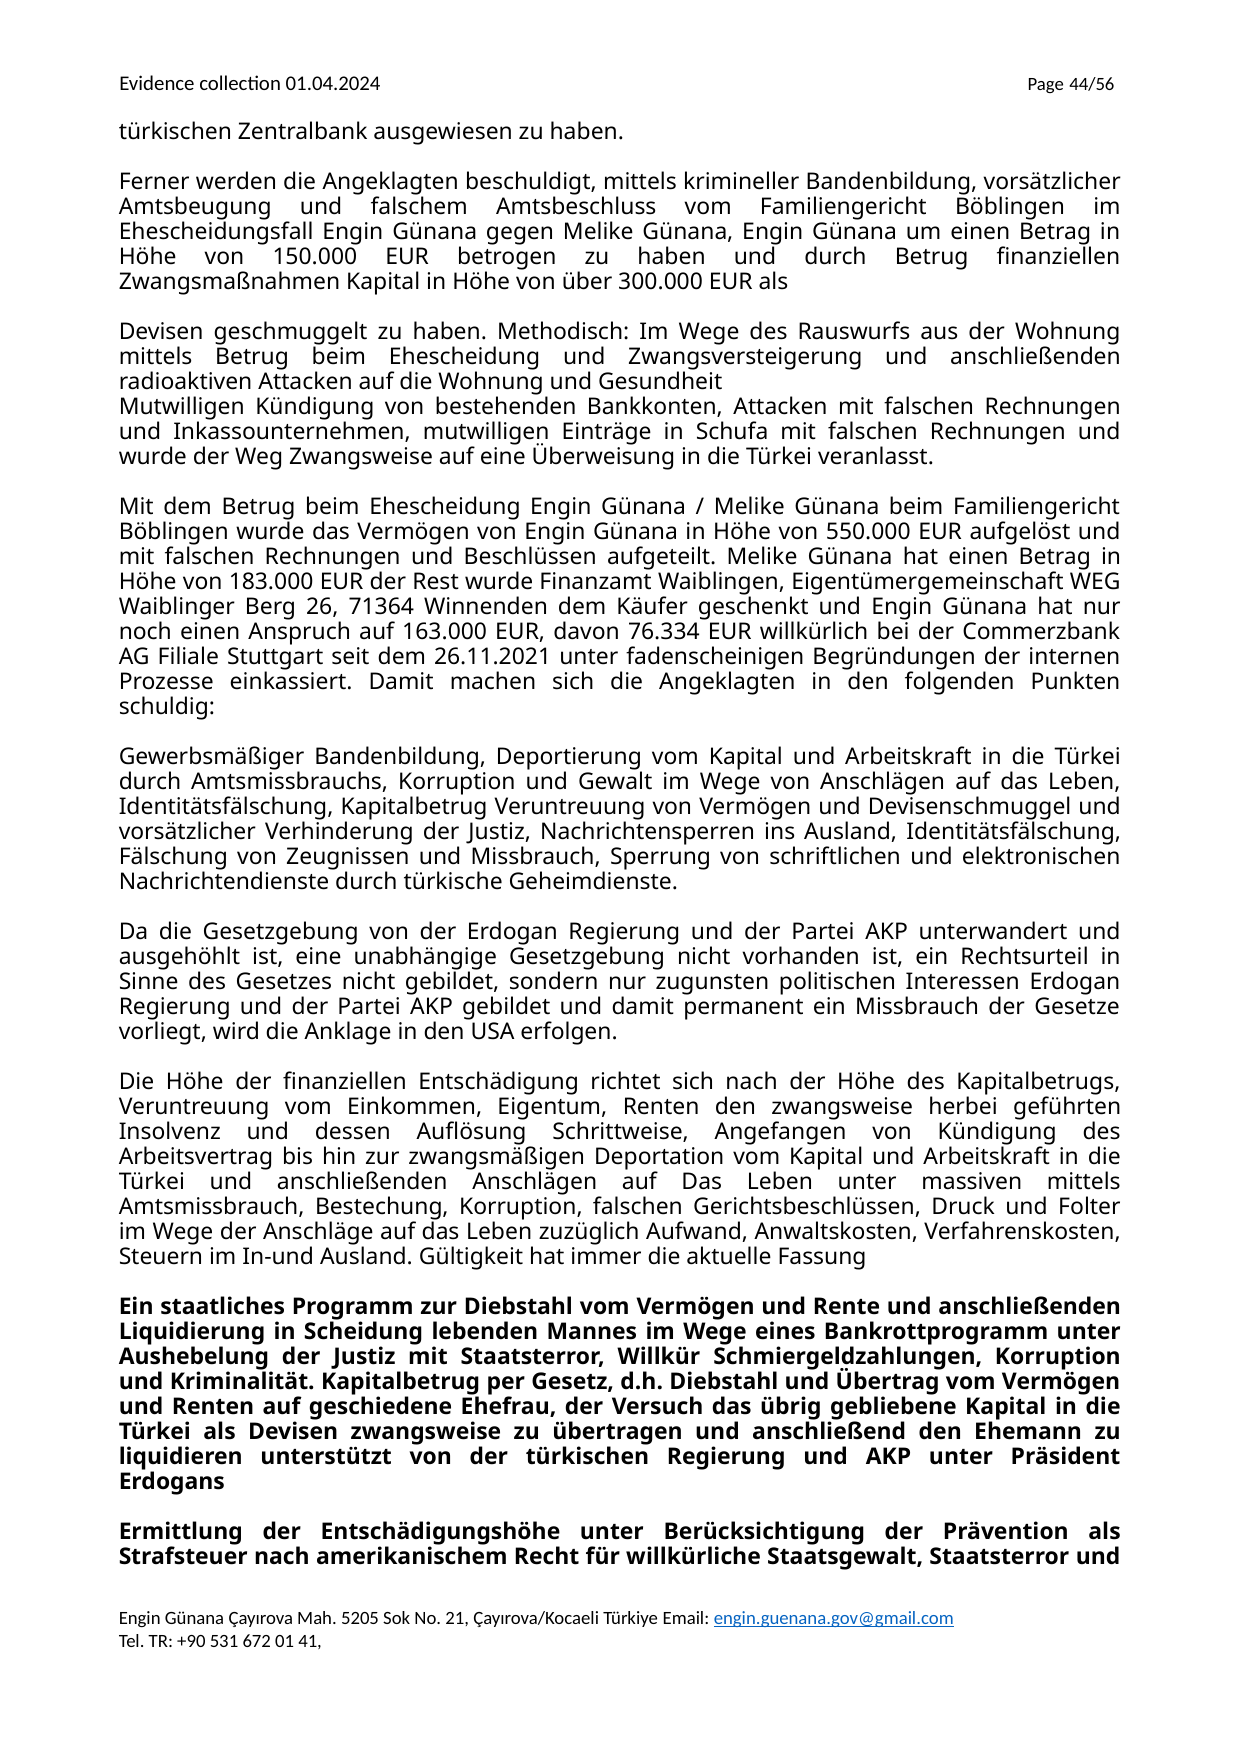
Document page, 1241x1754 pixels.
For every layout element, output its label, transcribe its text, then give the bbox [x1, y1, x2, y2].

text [118, 119, 1122, 144]
text Ferner werden die Angeklagten beschuldigt, mittels krimineller Bandenbildung, vorsätzlicher Amtsbeugung und falschem Amtsbeschluss vom Familiengericht Böblingen im Ehescheidungsfall Engin Günana gegen Melike Günana, Engin Günana um einen Betrag in Höhe von 150.000 EUR betrogen zu haben und durch Betrug finanziellen Zwangsmaßnahmen Kapital in Höhe von über 300.000 EUR als [118, 169, 1122, 294]
text Mit dem Betrug beim Ehescheidung Engin Günana / Melike Günana beim Familiengericht Böblingen wurde das Vermögen von Engin Günana in Höhe von 550.000 EUR aufgelöst und mit falschen Rechnungen und Beschlüssen aufgeteilt. Melike Günana hat einen Betrag in Höhe von 183.000 EUR der Rest wurde Finanzamt Waiblingen, Eigentümergemeinschaft WEG Waiblinger Berg 26, 71364 Winnenden dem Käufer geschenkt und Engin Günana hat nur noch einen Anspruch auf 163.000 EUR, davon 76.334 EUR willkürlich bei der Commerzbank AG Filiale Stuttgart seit dem 26.11.2021 unter fadenscheinigen Begründungen der internen Prozesse einkassiert. Damit machen sich die Angeklagten in den folgenden Punkten schuldig: [118, 494, 1122, 719]
text Die Höhe der finanziellen Entschädigung richtet sich nach der Höhe des Kapitalbetrugs, Veruntreuung vom Einkommen, Eigentum, Renten den zwangsweise herbei geführten Insolvenz und dessen Auflösung Schrittweise, Angefangen von Kündigung des Arbeitsvertrag bis hin zur zwangsmäßigen Deportation vom Kapital und Arbeitskraft in die Türkei und anschließenden Anschlägen auf Das Leben unter massiven mittels Amtsmissbrauch, Bestechung, Korruption, falschen Gerichtsbeschlüssen, Druck und Folter im Wege der Anschläge auf das Leben zuzüglich Aufwand, Anwaltskosten, Verfahrenskosten, Steuern im In-und Ausland. Gültigkeit hat immer die aktuelle Fassung [118, 1069, 1122, 1269]
text Da die Gesetzgebung von der Erdogan Regierung und der Partei AKP unterwandert und ausgehöhlt ist, eine unabhängige Gesetzgebung nicht vorhanden ist, ein Rechtsurteil in Sinne des Gesetzes nicht gebildet, sondern nur zugunsten politischen Interessen Erdogan Regierung und der Partei AKP gebildet und damit permanent ein Missbrauch der Gesetze vorliegt, wird die Anklage in den USA erfolgen. [118, 919, 1122, 1044]
text Ein staatliches Programm zur Diebstahl vom Vermögen und Rente und anschließenden Liquidierung in Scheidung lebenden Mannes im Wege eines Bankrottprogramm unter Aushebelung der Justiz mit Staatsterror, Willkür Schmiergeldzahlungen, Korruption und Kriminalität. Kapitalbetrug per Gesetz, d.h. Diebstahl und Übertrag vom Vermögen und Renten auf geschiedene Ehefrau, der Versuch das übrig gebliebene Kapital in die Türkei als Devisen zwangsweise zu übertragen und anschließend den Ehemann zu liquidieren unterstützt von der türkischen Regierung und AKP unter Präsident Erdogans [118, 1294, 1122, 1494]
text Devisen geschmuggelt zu haben. Methodisch: Im Wege des Rauswurfs aus der Wohnung mittels Betrug beim Ehescheidung und Zwangsversteigerung und anschließenden radioaktiven Attacken auf die Wohnung und Gesundheit [118, 319, 1122, 394]
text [118, 1519, 1122, 1569]
text Mutwilligen Kündigung von bestehenden Bankkonten, Attacken mit falschen Rechnungen und Inkassounternehmen, mutwilligen Einträge in Schufa mit falschen Rechnungen und wurde der Weg Zwangsweise auf eine Überweisung in die Türkei veranlasst. [118, 394, 1122, 469]
text Gewerbsmäßiger Bandenbildung, Deportierung vom Kapital und Arbeitskraft in die Türkei durch Amtsmissbrauchs, Korruption und Gewalt im Wege von Anschlägen auf das Leben, Identitätsfälschung, Kapitalbetrug Veruntreuung von Vermögen und Devisenschmuggel und vorsätzlicher Verhinderung der Justiz, Nachrichtensperren ins Ausland, Identitätsfälschung, Fälschung von Zeugnissen und Missbrauch, Sperrung von schriftlichen und elektronischen Nachrichtendienste durch türkische Geheimdienste. [118, 744, 1122, 894]
